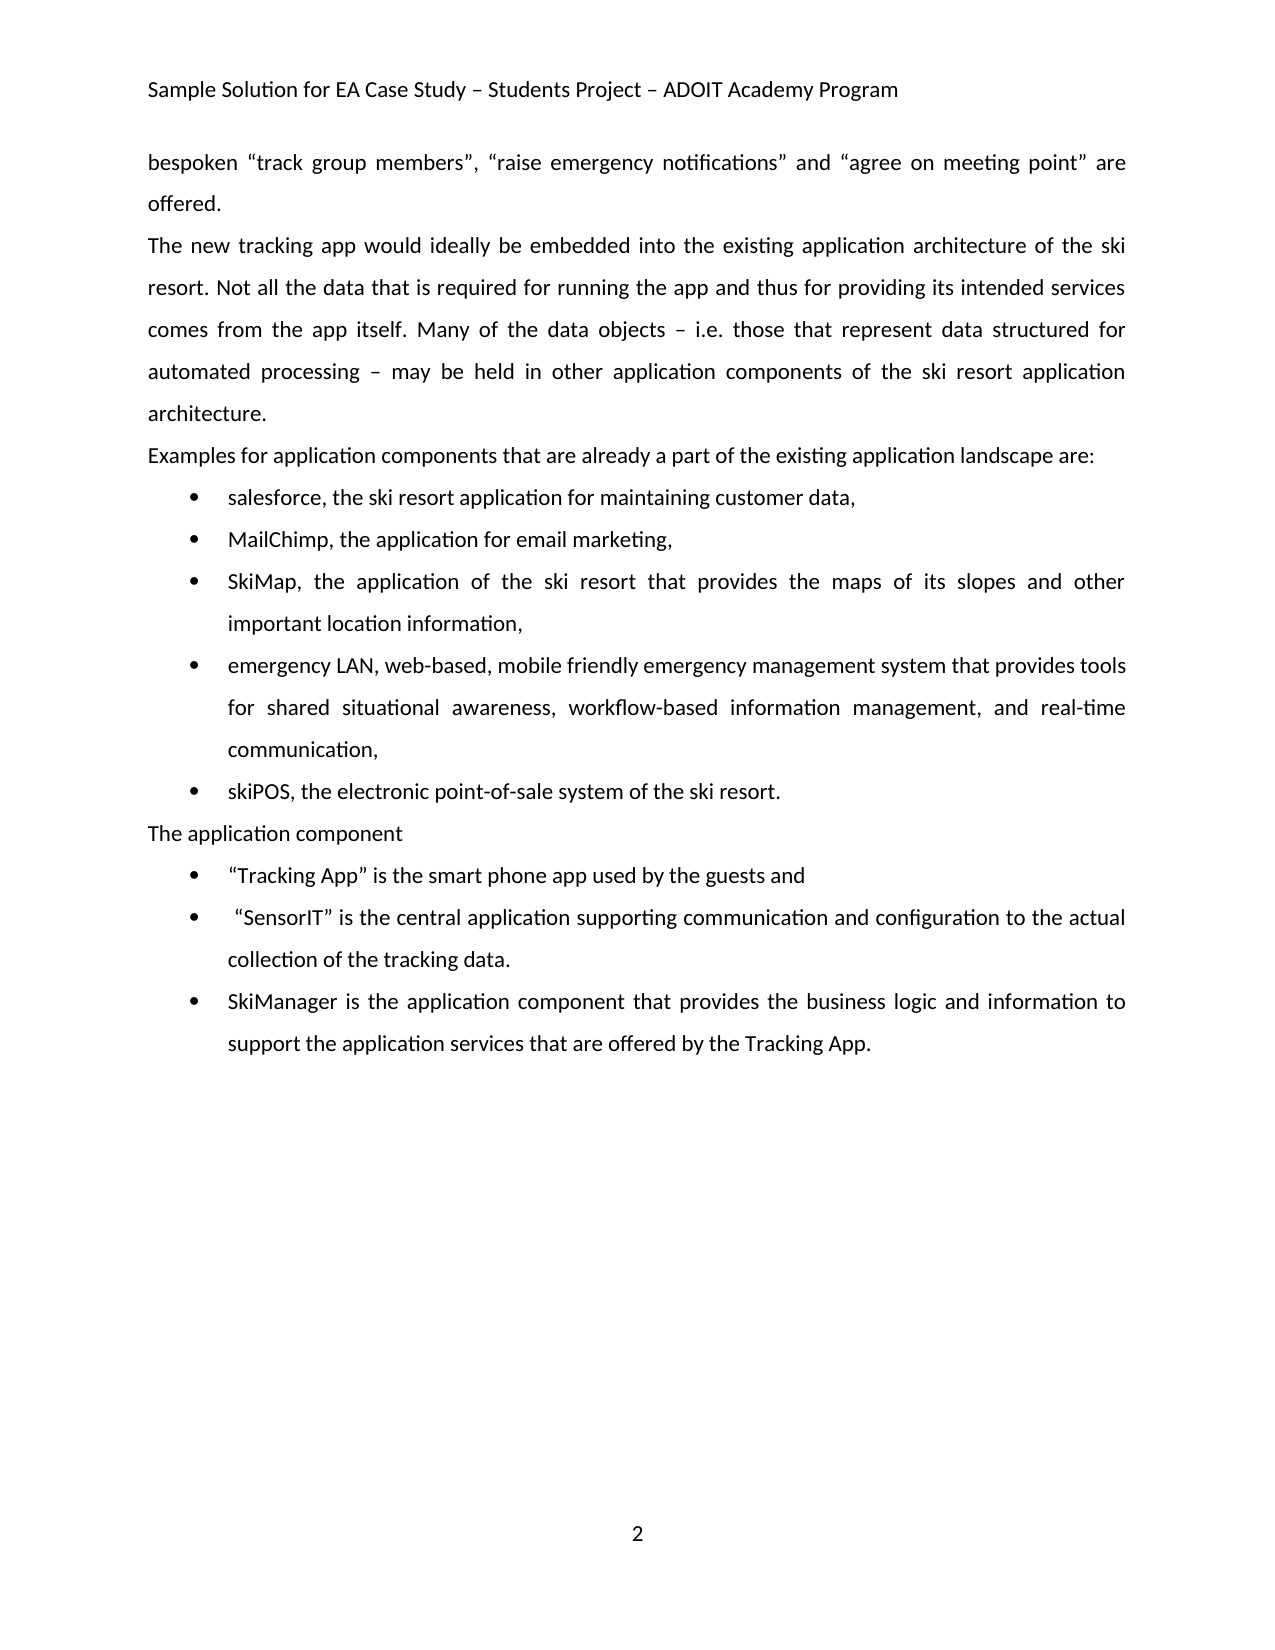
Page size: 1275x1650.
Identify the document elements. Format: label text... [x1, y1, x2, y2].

text The application component [148, 819, 1127, 847]
list MailChimp, the application for email marketing, [190, 525, 1127, 553]
list SkiManager is the application component that provides the business logic and information to support the application services that are offered by the Tracking App. [190, 987, 1127, 1057]
list “SensorIT” is the central application supporting communication and configuration to the actual collection of the tracking data. [190, 903, 1127, 973]
list salesforce, the ski resort application for maintaining customer data, [190, 483, 1127, 511]
list “Tracking App” is the smart phone app used by the guests and [190, 861, 1127, 889]
list emergency LAN, web-based, mobile friendly emergency management system that provides tools for shared situational awareness, workflow-based information management, and real-time communication, [190, 651, 1127, 763]
text The new tracking app would ideally be embedded into the existing application architecture of the ski resort. Not all the data that is required for running the app and thus for providing its intended services comes from the app itself. Many of the data objects – i.e. those that represent data structured for automated processing – may be held in other application components of the ski resort application architecture. [148, 232, 1127, 427]
list skiPOS, the electronic point-of-sale system of the ski resort. [190, 777, 1127, 805]
list SkiMap, the application of the ski resort that provides the maps of its slopes and other important location information, [190, 567, 1127, 637]
text Examples for application components that are already a part of the existing application landscape are: [148, 441, 1127, 469]
